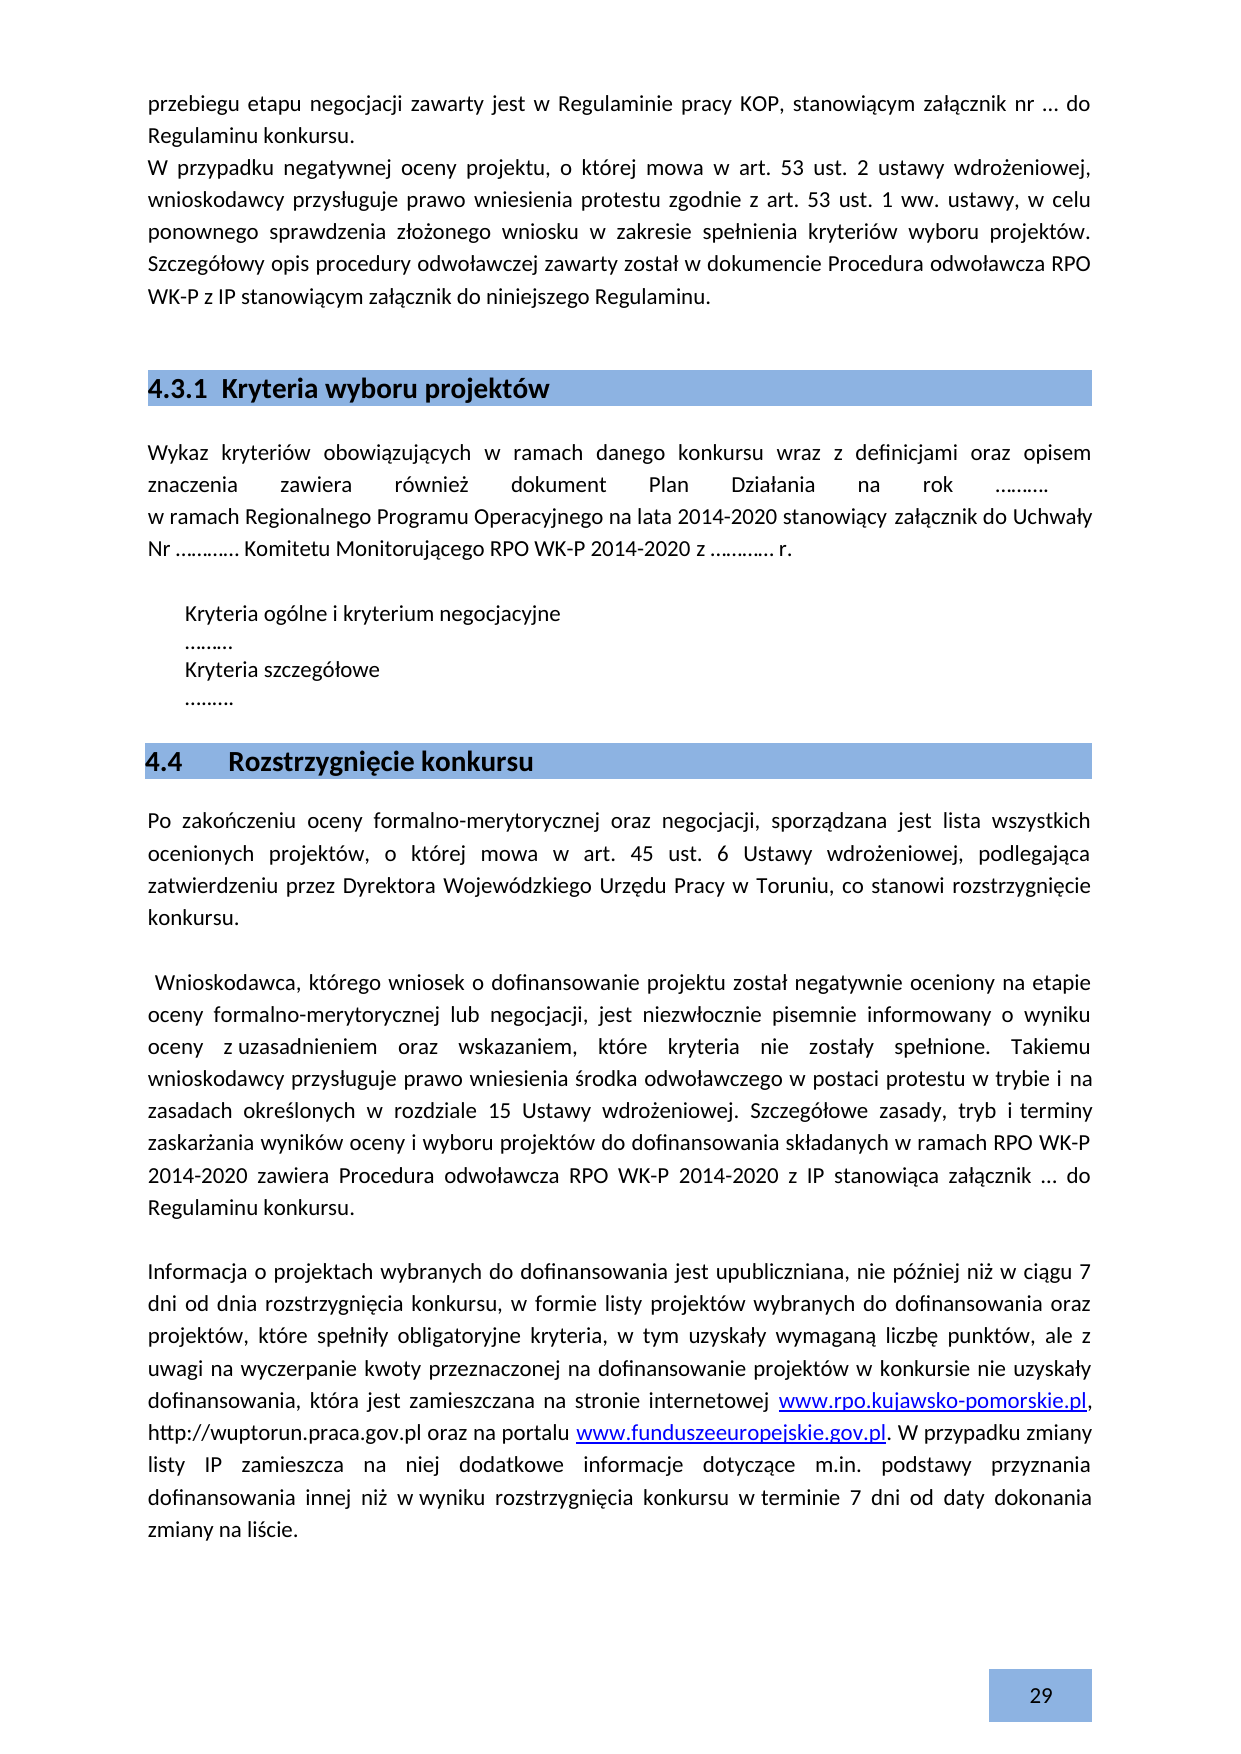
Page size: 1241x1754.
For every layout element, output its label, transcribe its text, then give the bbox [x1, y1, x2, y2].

text Wnioskodawca, którego wniosek o dofinansowanie projektu został negatywnie oceniony na etapie oceny formalno-merytorycznej lub negocjacji, jest niezwłocznie pisemnie informowany o wyniku oceny z uzasadnieniem oraz wskazaniem, które kryteria nie zostały spełnione. Takiemu wnioskodawcy przysługuje prawo wniesienia środka odwoławczego w postaci protestu w trybie i na zasadach określonych w rozdziale 15 Ustawy wdrożeniowej. Szczegółowe zasady, tryb i terminy zaskarżania wyników oceny i wyboru projektów do dofinansowania składanych w ramach RPO WK-P 2014-2020 zawiera Procedura odwoławcza RPO WK-P 2014-2020 z IP stanowiąca załącznik … do Regulaminu konkursu. [147, 968, 1092, 1221]
list Rozstrzygnięcie konkursu [145, 743, 1092, 779]
list Kryteria wyboru projektów [148, 370, 1092, 406]
text Kryteria ogólne i kryterium negocjacyjne [185, 599, 1092, 627]
text Wykaz kryteriów obowiązujących w ramach danego konkursu wraz z definicjami oraz opisem znaczenia zawiera również dokument Plan Działania na rok ………. w ramach Regionalnego Programu Operacyjnego na lata 2014-2020 stanowiący załącznik do Uchwały Nr ………… Komitetu Monitorującego RPO WK-P 2014-2020 z ………… r. [147, 438, 1092, 562]
text ……… [185, 627, 1092, 655]
text W przypadku negatywnej oceny projektu, o której mowa w art. 53 ust. 2 ustawy wdrożeniowej, wnioskodawcy przysługuje prawo wniesienia protestu zgodnie z art. 53 ust. 1 ww. ustawy, w celu ponownego sprawdzenia złożonego wniosku w zakresie spełnienia kryteriów wyboru projektów. Szczegółowy opis procedury odwoławczej zawarty został w dokumencie Procedura odwoławcza RPO WK-P z IP stanowiącym załącznik do niniejszego Regulaminu. [147, 153, 1092, 310]
text Informacja o projektach wybranych do dofinansowania jest upubliczniana, nie później niż w ciągu 7 dni od dnia rozstrzygnięcia konkursu, w formie listy projektów wybranych do dofinansowania oraz projektów, które spełniły obligatoryjne kryteria, w tym uzyskały wymaganą liczbę punktów, ale z uwagi na wyczerpanie kwoty przeznaczonej na dofinansowanie projektów w konkursie nie uzyskały dofinansowania, która jest zamieszczana na stronie internetowej www.rpo.kujawsko-pomorskie.pl, http://wuptorun.praca.gov.pl oraz na portalu www.funduszeeuropejskie.gov.pl. W przypadku zmiany listy IP zamieszcza na niej dodatkowe informacje dotyczące m.in. podstawy przyznania dofinansowania innej niż w wyniku rozstrzygnięcia konkursu w terminie 7 dni od daty dokonania zmiany na liście. [147, 1257, 1092, 1543]
text Kryteria szczegółowe [185, 655, 1092, 683]
text Po zakończeniu oceny formalno-merytorycznej oraz negocjacji, sporządzana jest lista wszystkich ocenionych projektów, o której mowa w art. 45 ust. 6 Ustawy wdrożeniowej, podlegająca zatwierdzeniu przez Dyrektora Wojewódzkiego Urzędu Pracy w Toruniu, co stanowi rozstrzygnięcie konkursu. [147, 807, 1092, 931]
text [148, 89, 1092, 149]
text …..…. [185, 683, 1092, 711]
